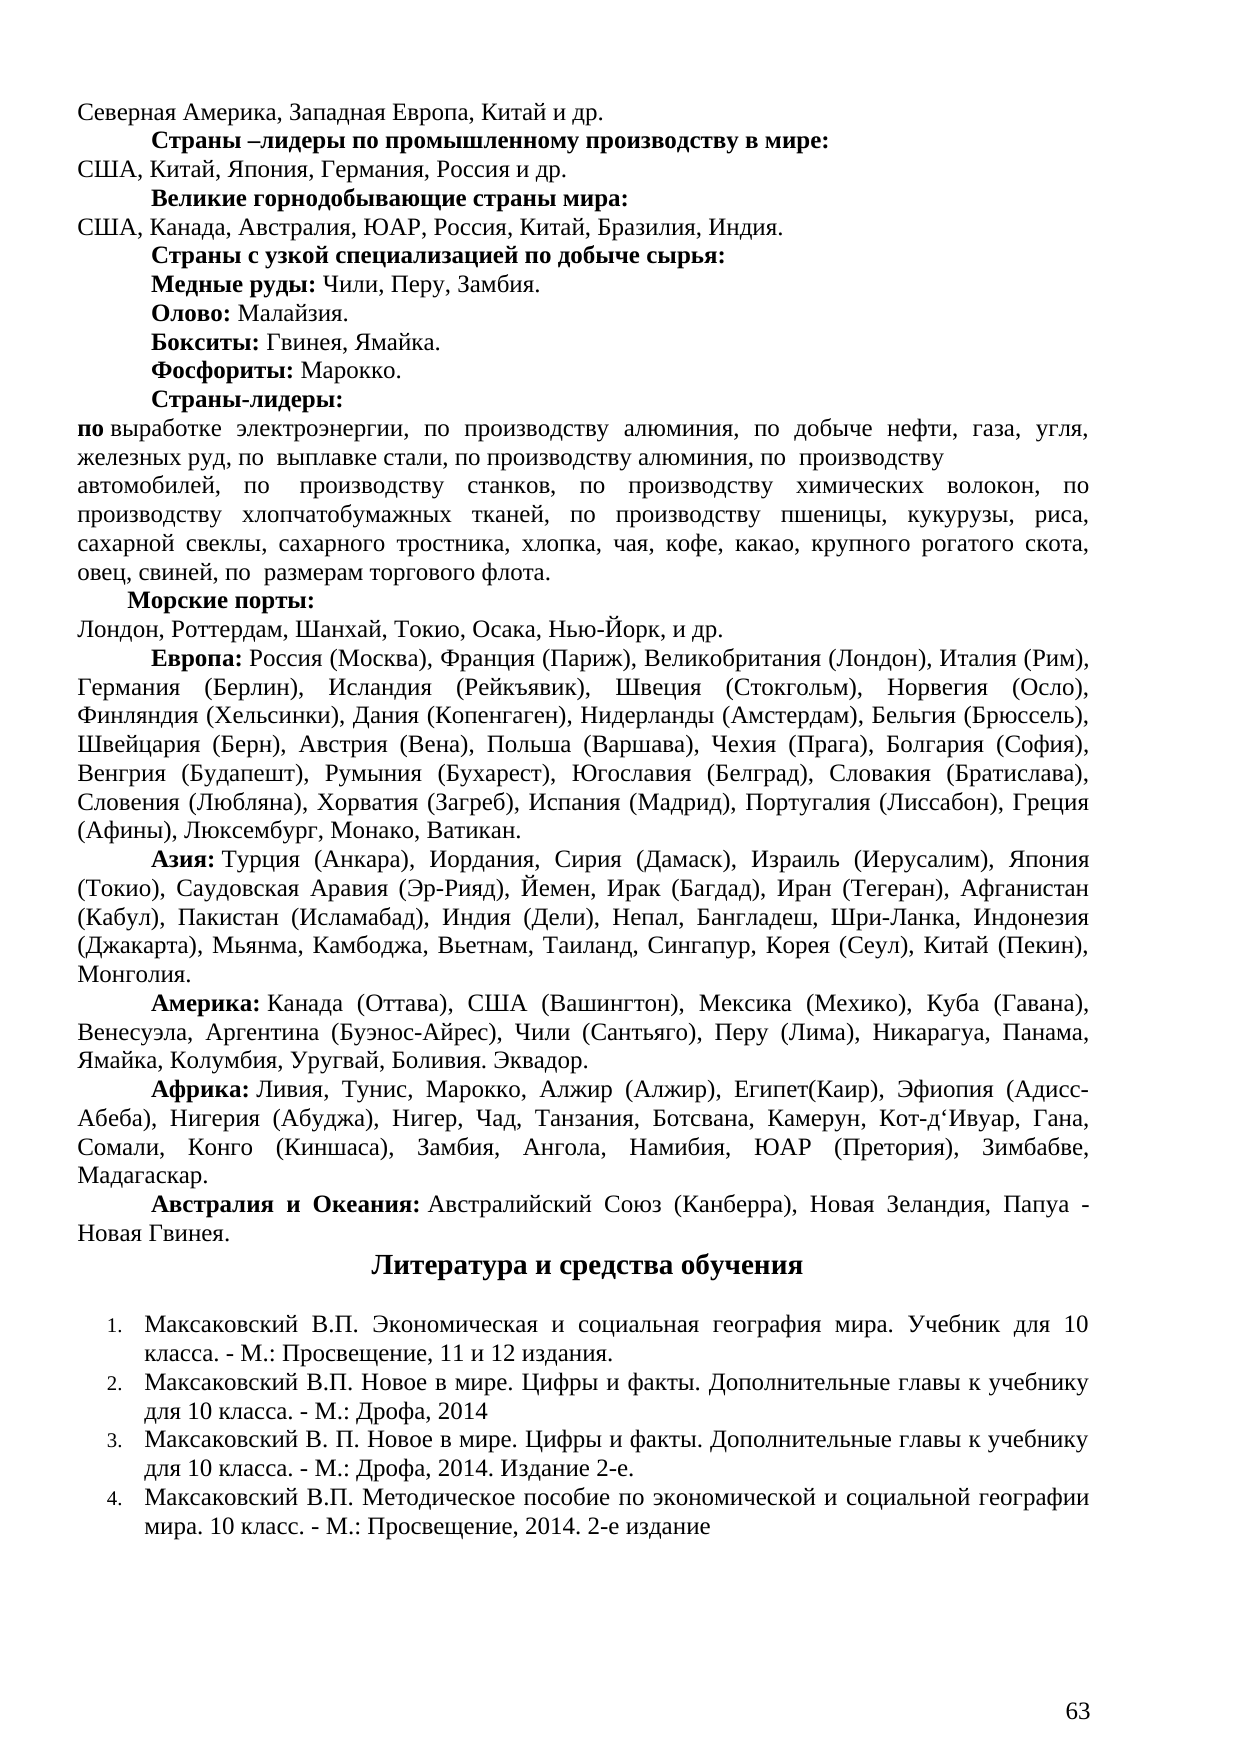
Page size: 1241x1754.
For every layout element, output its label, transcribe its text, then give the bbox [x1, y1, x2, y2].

text Азия: Турция (Анкара), Иордания, Сирия (Дамаск), Израиль (Иерусалим), Япония (Токио), Саудовская Аравия (Эр-Рияд), Йемен, Ирак (Багдад), Иран (Тегеран), Афганистан (Кабул), Пакистан (Исламабад), Индия (Дели), Непал, Бангладеш, Шри-Ланка, Индонезия (Джакарта), Мьянма, Камбоджа, Вьетнам, Таиланд, Сингапур, Корея (Сеул), Китай (Пекин), Монголия. [77, 844, 1090, 988]
text Страны с узкой специализацией по добыче сырья: [77, 241, 1090, 269]
text Бокситы: Гвинея, Ямайка. [77, 327, 1090, 356]
text Великие горнодобывающие страны мира: [77, 183, 1090, 212]
text Морские порты: [77, 586, 1090, 614]
text Европа: Россия (Москва), Франция (Париж), Великобритания (Лондон), Италия (Рим), Германия (Берлин), Исландия (Рейкъявик), Швеция (Стокгольм), Норвегия (Осло), Финляндия (Хельсинки), Дания (Копенгаген), Нидерланды (Амстердам), Бельгия (Брюссель), Швейцария (Берн), Австрия (Вена), Польша (Варшава), Чехия (Прага), Болгария (София), Венгрия (Будапешт), Румыния (Бухарест), Югославия (Белград), Словакия (Братислава), Словения (Любляна), Хорватия (Загреб), Испания (Мадрид), Португалия (Лиссабон), Греция (Афины), Люксембург, Монако, Ватикан. [77, 643, 1090, 844]
text Лондон, Роттердам, Шанхай, Токио, Осака, Нью-Йорк, и др. [77, 614, 1090, 643]
text по выработке электроэнергии, по производству алюминия, по добыче нефти, газа, угля, железных руд, по выплавке стали, по производству алюминия, по производству [77, 413, 1090, 471]
text Африка: Ливия, Тунис, Марокко, Алжир (Алжир), Египет(Каир), Эфиопия (Адисс-Абеба), Нигерия (Абуджа), Нигер, Чад, Танзания, Ботсвана, Камерун, Кот-д‘Ивуар, Гана, Сомали, Конго (Киншаса), Замбия, Ангола, Намибия, ЮАР (Претория), Зимбабве, Мадагаскар. [77, 1074, 1090, 1189]
list Максаковский В.П. Новое в мире. Цифры и факты. Дополнительные главы к учебнику для 10 класса. - М.: Дрофа, 2014 [107, 1367, 1090, 1424]
text Литература и средства обучения [77, 1247, 1090, 1280]
list Максаковский В.П. Экономическая и социальная география мира. Учебник для 10 класса. - М.: Просвещение, 11 и 12 издания. [107, 1309, 1090, 1367]
text Олово: Малайзия. [77, 298, 1090, 327]
text автомобилей, по производству станков, по производству химических волокон, по производству хлопчатобумажных тканей, по производству пшеницы, кукурузы, риса, сахарной свеклы, сахарного тростника, хлопка, чая, кофе, какао, крупного рогатого скота, овец, свиней, по размерам торгового флота. [77, 471, 1090, 586]
text Медные руды: Чили, Перу, Замбия. [77, 269, 1090, 298]
text Фосфориты: Марокко. [77, 356, 1090, 384]
list Максаковский В.П. Методическое пособие по экономической и социальной географии мира. 10 класс. - М.: Просвещение, 2014. 2-е издание [107, 1482, 1090, 1539]
list Максаковский В. П. Новое в мире. Цифры и факты. Дополнительные главы к учебнику для 10 класса. - М.: Дрофа, 2014. Издание 2-е. [107, 1424, 1090, 1482]
text Страны-лидеры: [77, 384, 1090, 413]
text Австралия и Океания: Австралийский Союз (Канберра), Новая Зеландия, Папуа - Новая Гвинея. [77, 1189, 1090, 1247]
text Америка: Канада (Оттава), США (Вашингтон), Мексика (Мехико), Куба (Гавана), Венесуэла, Аргентина (Буэнос-Айрес), Чили (Сантьяго), Перу (Лима), Никарагуа, Панама, Ямайка, Колумбия, Уругвай, Боливия. Эквадор. [77, 988, 1090, 1074]
text Страны –лидеры по промышленному производству в мире: [77, 126, 1090, 154]
text США, Канада, Австралия, ЮАР, Россия, Китай, Бразилия, Индия. [77, 212, 1090, 241]
text США, Китай, Япония, Германия, Россия и др. [77, 154, 1090, 183]
text Северная Америка, Западная Европа, Китай и др. [77, 97, 1090, 126]
